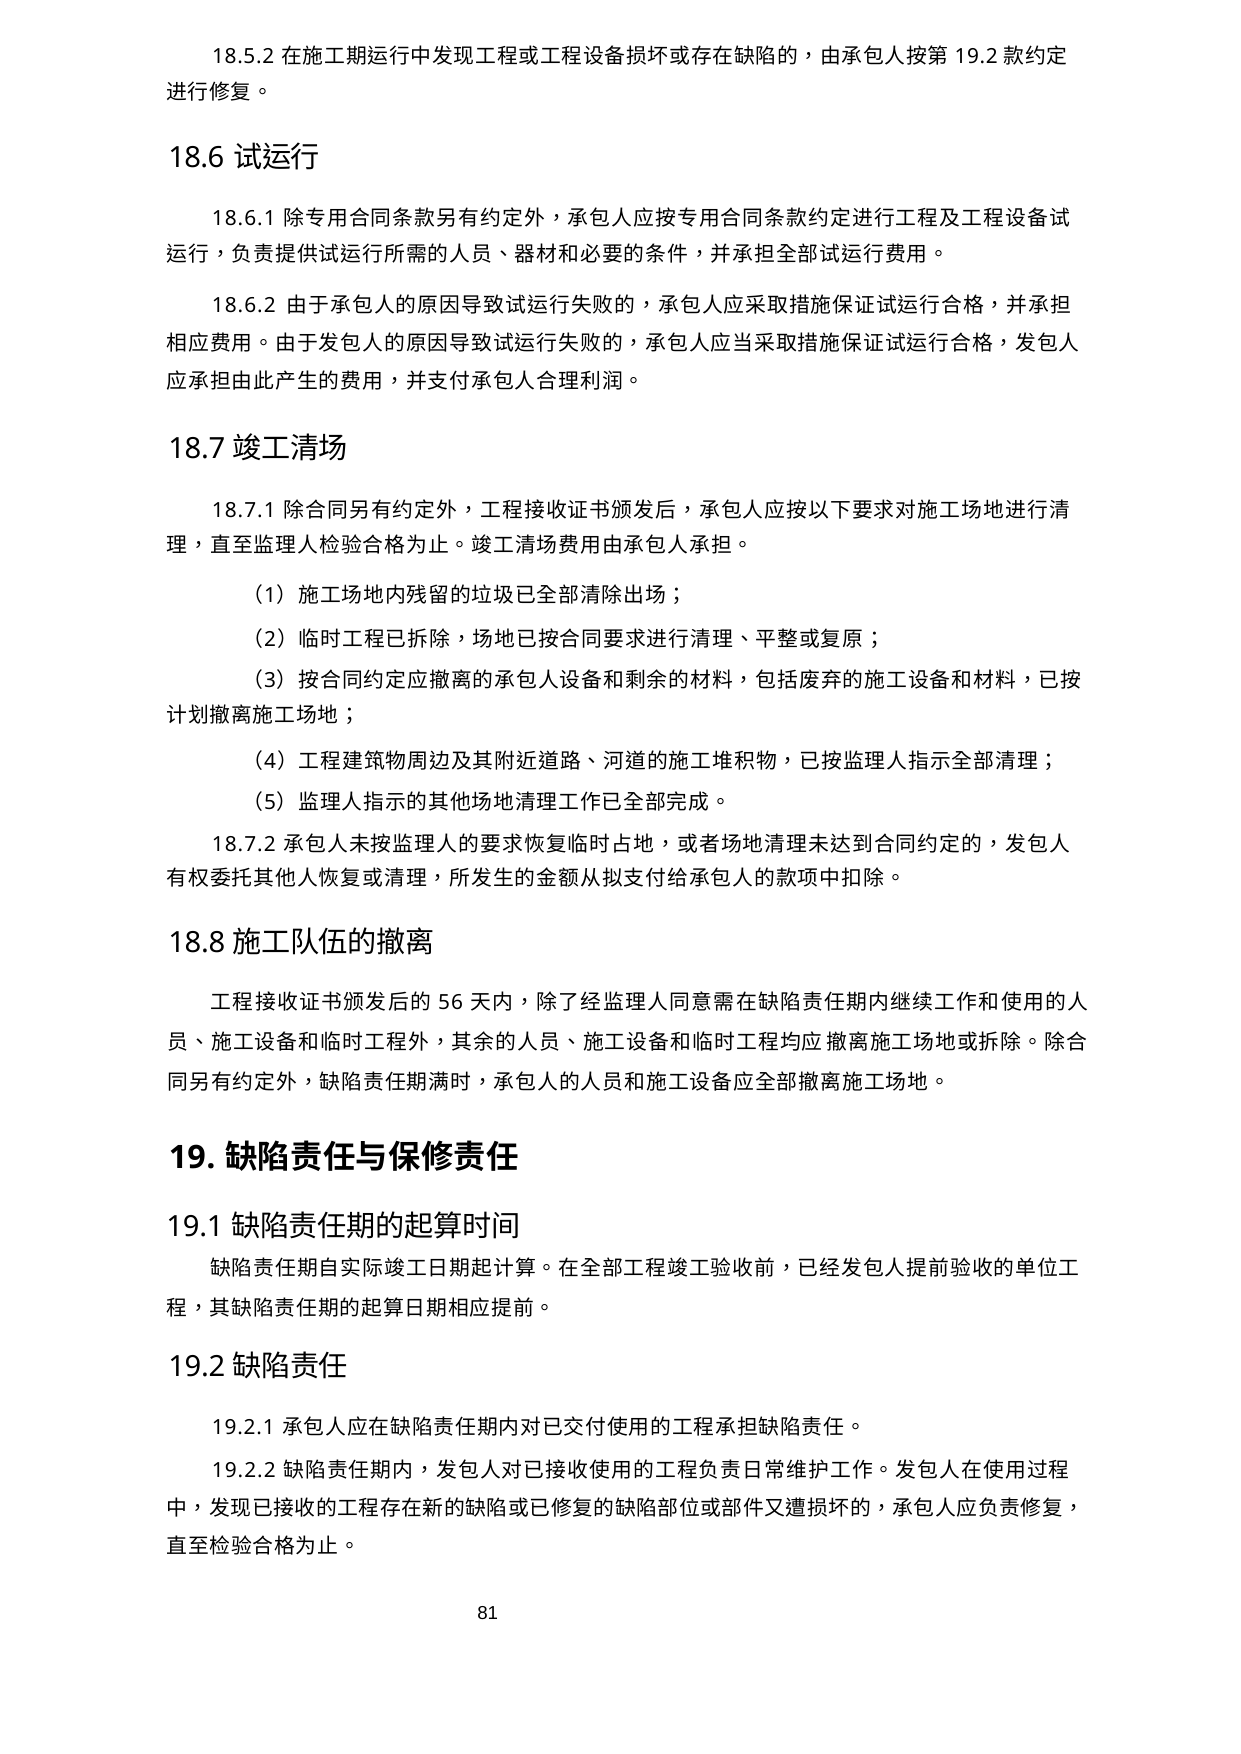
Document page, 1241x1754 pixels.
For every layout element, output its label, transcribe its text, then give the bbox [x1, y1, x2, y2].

text 18.6.1 除专用合同条款另有约定外，承包人应按专用合同条款约定进行工程及工程设备试 运行，负责提供试运行所需的人员、器材和必要的条件，并承担全部试运行费用。 [166, 203, 1088, 267]
text 19.1 缺陷责任期的起算时间 [166, 1205, 1088, 1244]
text 19.2 缺陷责任 [168, 1347, 1088, 1384]
text （3）按合同约定应撤离的承包人设备和剩余的材料，包括废弃的施工设备和材料，已按 计划撤离施工场地； [166, 666, 1088, 728]
text 18.6 试运行 [168, 138, 1088, 174]
text 18.6.2 由于承包人的原因导致试运行失败的，承包人应采取措施保证试运行合格，并承担 相应费用。由于发包人的原因导致试运行失败的，承包人应当采取措施保证试运行合格，发包人 应承担由此产生的费用，并支付承包人合理利润。 [166, 290, 1088, 394]
text （4）工程建筑物周边及其附近道路、河道的施工堆积物，已按监理人指示全部清理； [242, 748, 1088, 774]
text 18.7.1 除合同另有约定外，工程接收证书颁发后，承包人应按以下要求对施工场地进行清 理，直至监理人检验合格为止。竣工清场费用由承包人承担。 [167, 495, 1088, 559]
text （1）施工场地内残留的垃圾已全部清除出场； [242, 581, 1088, 608]
text 19.2.2 缺陷责任期内，发包人对已接收使用的工程负责日常维护工作。发包人在使用过程 中，发现已接收的工程存在新的缺陷或已修复的缺陷部位或部件又遭损坏的，承包人应负责修复， 直至检验合格为止。 [166, 1455, 1088, 1560]
text （5）监理人指示的其他场地清理工作已全部完成。 [242, 788, 1088, 815]
text 缺陷责任期自实际竣工日期起计算。在全部工程竣工验收前，已经发包人提前验收的单位工 程，其缺陷责任期的起算日期相应提前。 [166, 1253, 1082, 1321]
text 19. 缺陷责任与保修责任 [168, 1135, 1088, 1176]
text 19.2.1 承包人应在缺陷责任期内对已交付使用的工程承担缺陷责任。 [212, 1413, 1088, 1440]
text （2）临时工程已拆除，场地已按合同要求进行清理、平整或复原； [242, 624, 1088, 651]
text 18.7.2 承包人未按监理人的要求恢复临时占地，或者场地清理未达到合同约定的，发包人 有权委托其他人恢复或清理，所发生的金额从拟支付给承包人的款项中扣除。 [166, 829, 1088, 892]
text 18.5.2 在施工期运行中发现工程或工程设备损坏或存在缺陷的，由承包人按第 19.2 款约定 进行修复。 [166, 42, 1088, 105]
text 18.8 施工队伍的撤离 [168, 923, 1088, 959]
text 18.7 竣工清场 [168, 429, 1088, 466]
text 工程接收证书颁发后的 56 天内，除了经监理人同意需在缺陷责任期内继续工作和使用的人 员、施工设备和临时工程外，其余的人员、施工设备和临时工程均应撤离施工场地或拆除。除合 同另有约定外，缺陷责任期满时，承包人的人员和施工设备应全部撤离施工场地。 [167, 987, 1088, 1096]
